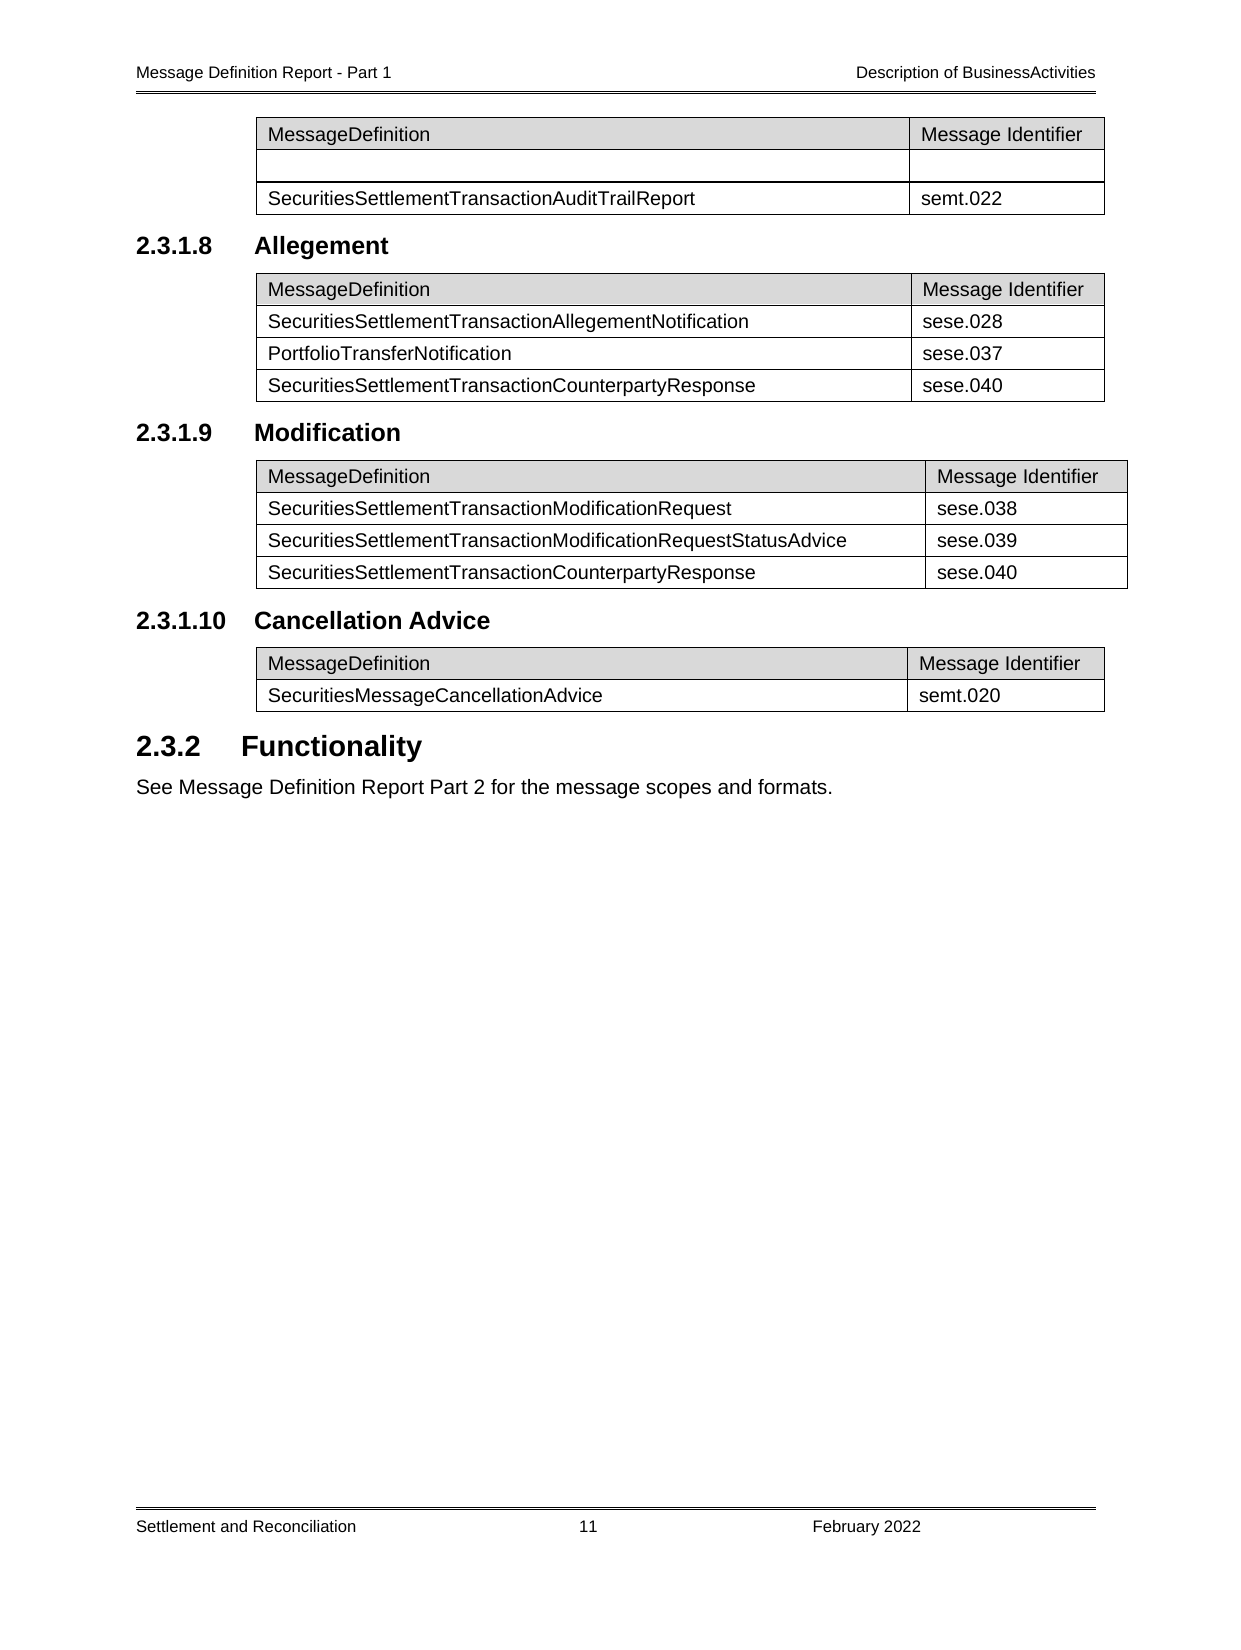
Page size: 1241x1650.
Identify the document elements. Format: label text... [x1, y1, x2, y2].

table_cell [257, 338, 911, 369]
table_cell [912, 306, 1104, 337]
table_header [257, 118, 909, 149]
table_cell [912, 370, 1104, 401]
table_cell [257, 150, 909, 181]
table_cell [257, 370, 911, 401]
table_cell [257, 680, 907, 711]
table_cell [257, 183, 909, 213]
subtitle Modification [136, 418, 1104, 447]
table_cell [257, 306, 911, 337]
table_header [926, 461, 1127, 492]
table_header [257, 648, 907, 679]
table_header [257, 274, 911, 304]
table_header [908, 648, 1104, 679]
subtitle Cancellation Advice [136, 606, 1104, 634]
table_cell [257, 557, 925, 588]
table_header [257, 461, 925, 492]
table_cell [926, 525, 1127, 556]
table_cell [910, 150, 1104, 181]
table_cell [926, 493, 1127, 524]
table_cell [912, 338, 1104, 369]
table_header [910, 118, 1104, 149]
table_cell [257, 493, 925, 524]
subtitle Functionality [136, 729, 1104, 762]
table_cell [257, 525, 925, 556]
subtitle Allegement [136, 231, 1104, 260]
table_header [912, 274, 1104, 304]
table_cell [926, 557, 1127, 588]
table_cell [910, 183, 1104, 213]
text See Message Definition Report Part 2 for the message scopes and formats. [136, 775, 1104, 799]
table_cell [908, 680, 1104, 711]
